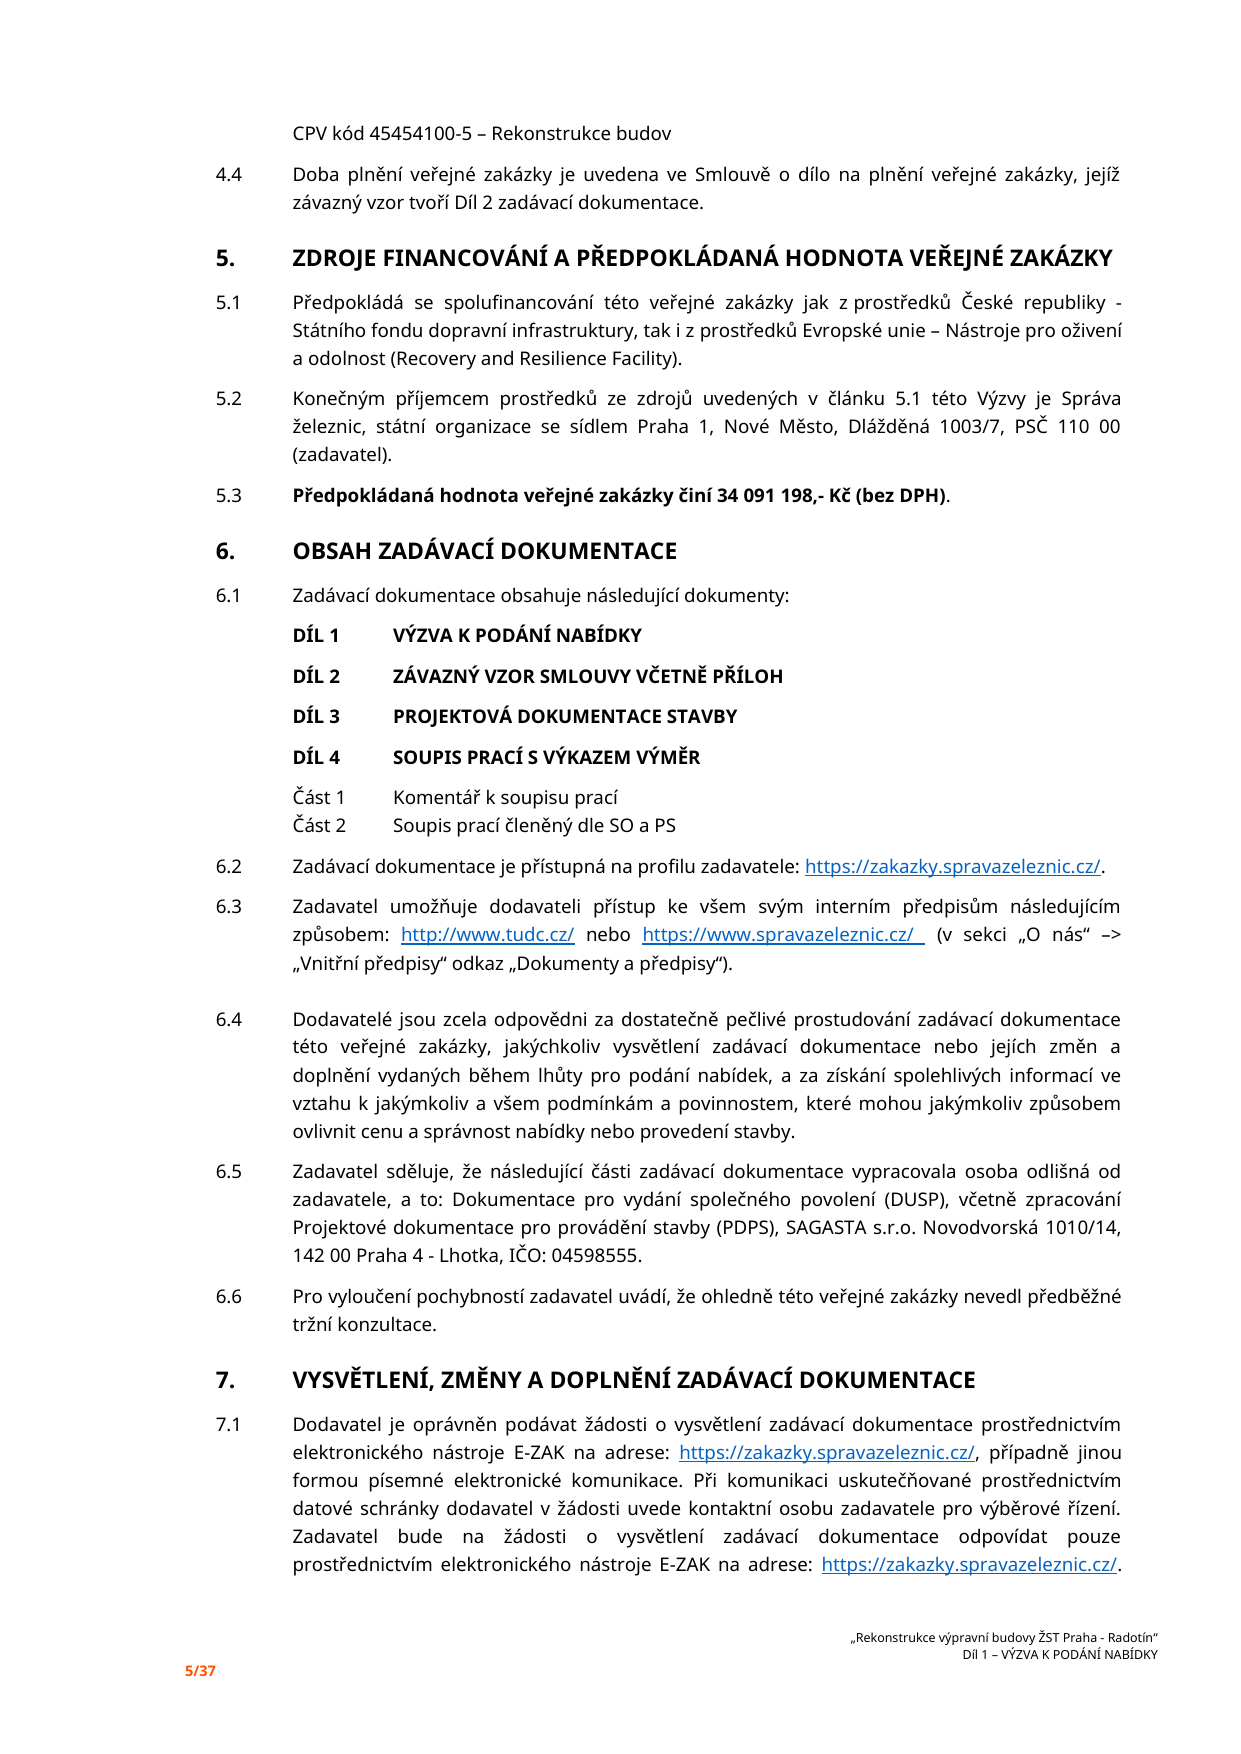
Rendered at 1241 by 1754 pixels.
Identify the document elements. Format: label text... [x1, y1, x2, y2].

text DÍL 3 PROJEKTOVÁ DOKUMENTACE STAVBY [292, 704, 1122, 729]
text CPV kód 45454100-5 – Rekonstrukce budov [292, 121, 1122, 146]
text Zadavatel sděluje, že následující části zadávací dokumentace vypracovala osoba odlišná od zadavatele, a to: Dokumentace pro vydání společného povolení (DUSP), včetně zpracování Projektové dokumentace pro provádění stavby (PDPS), SAGASTA s.r.o. Novodvorská 1010/14, 142 00 Praha 4 - Lhotka, IČO: 04598555. [216, 1158, 1122, 1268]
text Dodavatelé jsou zcela odpovědni za dostatečně pečlivé prostudování zadávací dokumentace této veřejné zakázky, jakýchkoliv vysvětlení zadávací dokumentace nebo jejích změn a doplnění vydaných během lhůty pro podání nabídek, a za získání spolehlivých informací ve vztahu k jakýmkoliv a všem podmínkám a povinnostem, které mohou jakýmkoliv způsobem ovlivnit cenu a správnost nabídky nebo provedení stavby. [216, 1006, 1122, 1143]
text ZDROJE FINANCOVÁNÍ A PŘEDPOKLÁDANÁ HODNOTA VEŘEJNÉ ZAKÁZKY [216, 242, 1122, 273]
text DÍL 2 ZÁVAZNÝ VZOR SMLOUVY VČETNĚ PŘÍLOH [292, 663, 1122, 689]
text Část 1 Komentář k soupisu prací [292, 785, 1122, 810]
text Doba plnění veřejné zakázky je uvedena ve Smlouvě o dílo na plnění veřejné zakázky, jejíž závazný vzor tvoří Díl 2 zadávací dokumentace. [216, 161, 1122, 215]
text Zadávací dokumentace je přístupná na profilu zadavatele: https://zakazky.spravazeleznic.cz/. [216, 853, 1122, 879]
text Zadavatel umožňuje dodavateli přístup ke všem svým interním předpisům následujícím způsobem: http://www.tudc.cz/ nebo https://www.spravazeleznic.cz/ (v sekci „O nás“ –> „Vnitřní předpisy“ odkaz „Dokumenty a předpisy“). [216, 894, 1122, 975]
text Konečným příjemcem prostředků ze zdrojů uvedených v článku 5.1 této Výzvy je Správa železnic, státní organizace se sídlem Praha 1, Nové Město, Dlážděná 1003/7, PSČ 110 00 (zadavatel). [216, 386, 1122, 467]
text Pro vyloučení pochybností zadavatel uvádí, že ohledně této veřejné zakázky nevedl předběžné tržní konzultace. [216, 1283, 1122, 1337]
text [216, 1411, 1122, 1577]
text DÍL 1 VÝZVA K PODÁNÍ NABÍDKY [292, 623, 1122, 648]
text Zadávací dokumentace obsahuje následující dokumenty: [216, 582, 1122, 608]
text VYSVĚTLENÍ, ZMĚNY A DOPLNĚNÍ ZADÁVACÍ DOKUMENTACE [216, 1364, 1122, 1395]
text DÍL 4 SOUPIS PRACÍ S VÝKAZEM VÝMĚR [292, 744, 1122, 770]
text Předpokládá se spolufinancování této veřejné zakázky jak z prostředků České republiky - Státního fondu dopravní infrastruktury, tak i z prostředků Evropské unie – Nástroje pro oživení a odolnost (Recovery and Resilience Facility). [216, 289, 1122, 371]
text OBSAH ZADÁVACÍ DOKUMENTACE [216, 535, 1122, 566]
text Předpokládaná hodnota veřejné zakázky činí 34 091 198,- Kč (bez DPH). [216, 482, 1122, 508]
text Část 2 Soupis prací členěný dle SO a PS [292, 813, 1122, 838]
